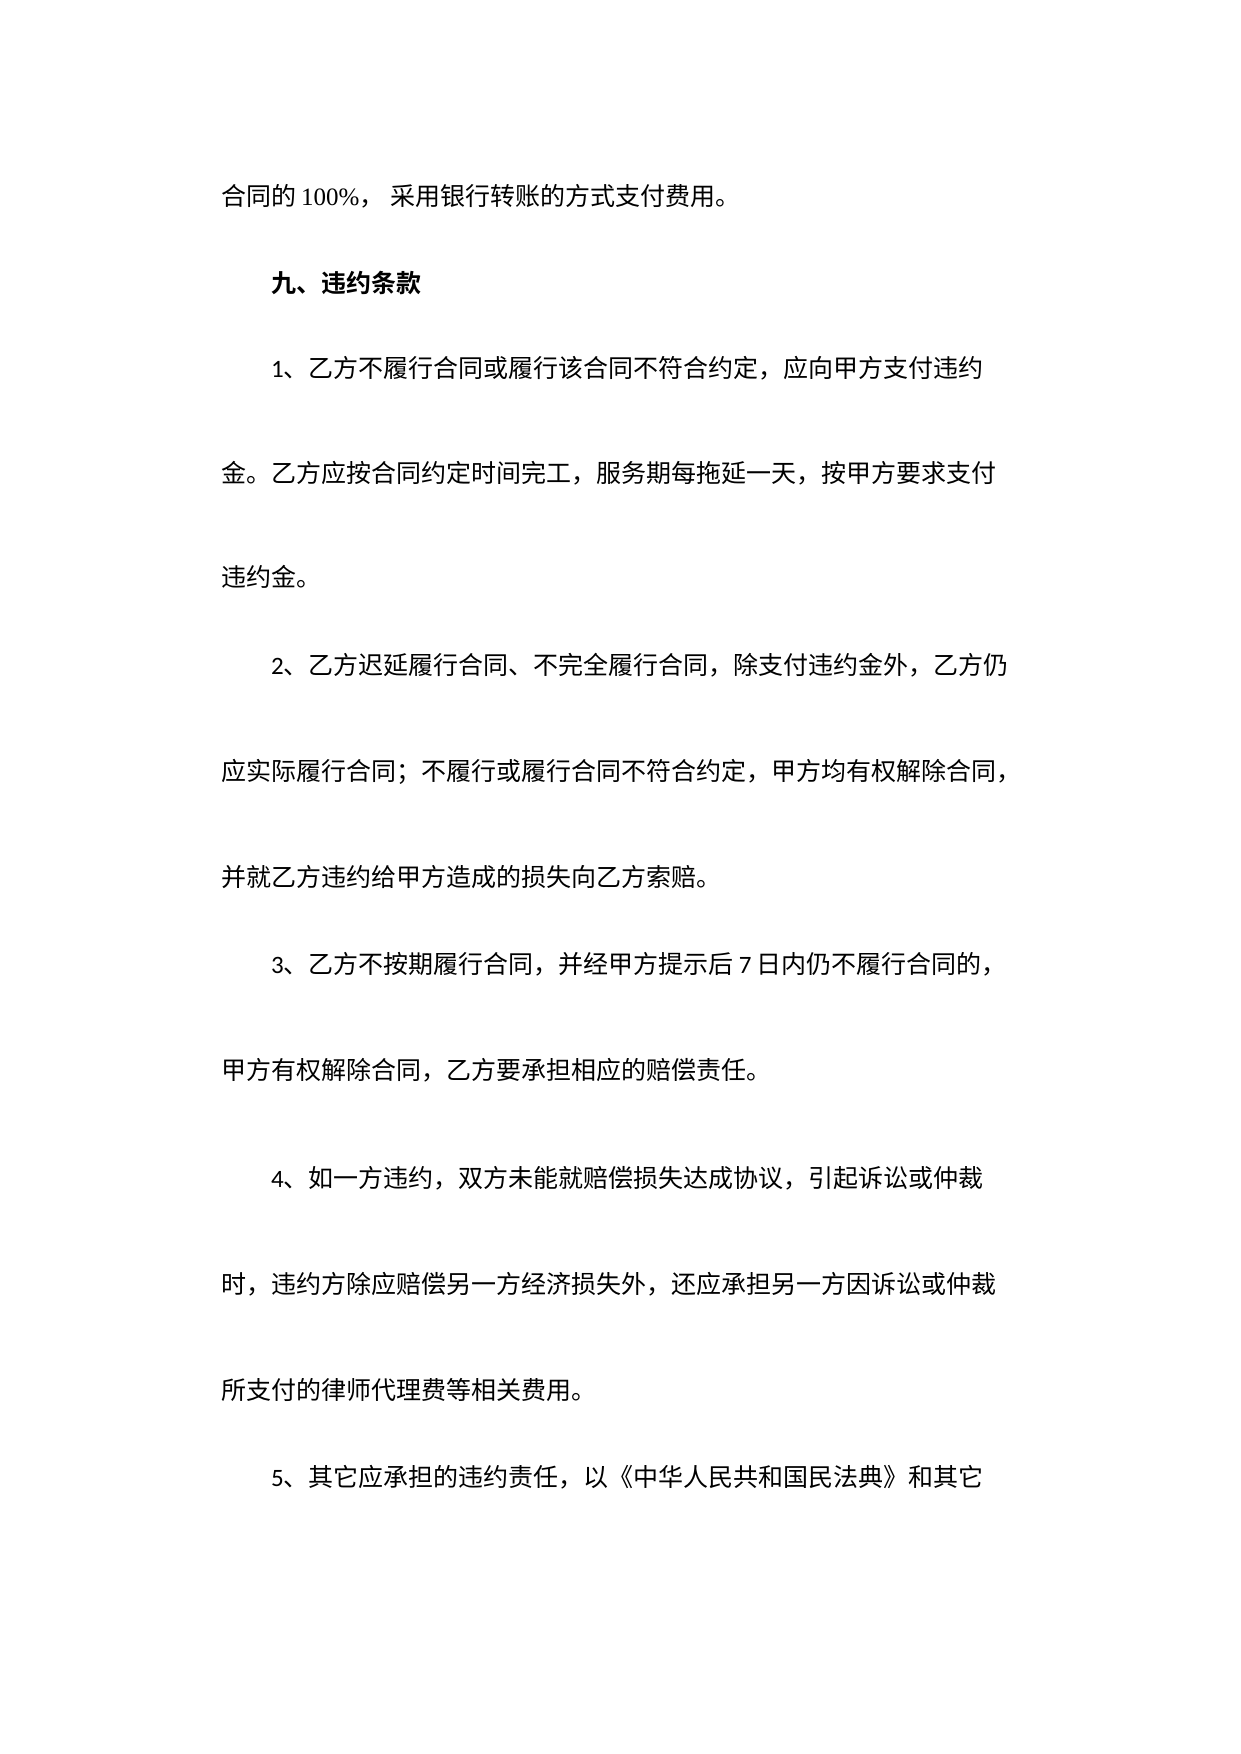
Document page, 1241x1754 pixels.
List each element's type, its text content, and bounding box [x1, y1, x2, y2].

text 2、乙方迟延履行合同、不完全履行合同，除支付违约金外，乙方仍应实际履行合同；不履行或履行合同不符合约定，甲方均有权解除合同，并就乙方违约给甲方造成的损失向乙方索赔。 [221, 631, 1012, 908]
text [221, 1443, 1000, 1508]
text 3、乙方不按期履行合同，并经甲方提示后7日内仍不履行合同的，甲方有权解除合同，乙方要承担相应的赔偿责任。 [221, 931, 1012, 1101]
subtitle 九、违约条款 [271, 249, 1053, 314]
text 1、乙方不履行合同或履行该合同不符合约定，应向甲方支付违约金。乙方应按合同约定时间完工，服务期每拖延一天，按甲方要求支付违约金。 [221, 334, 1000, 608]
text 4、如一方违约，双方未能就赔偿损失达成协议，引起诉讼或仲裁时，违约方除应赔偿另一方经济损失外，还应承担另一方因诉讼或仲裁所支付的律师代理费等相关费用。 [221, 1144, 1000, 1421]
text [221, 162, 1000, 227]
